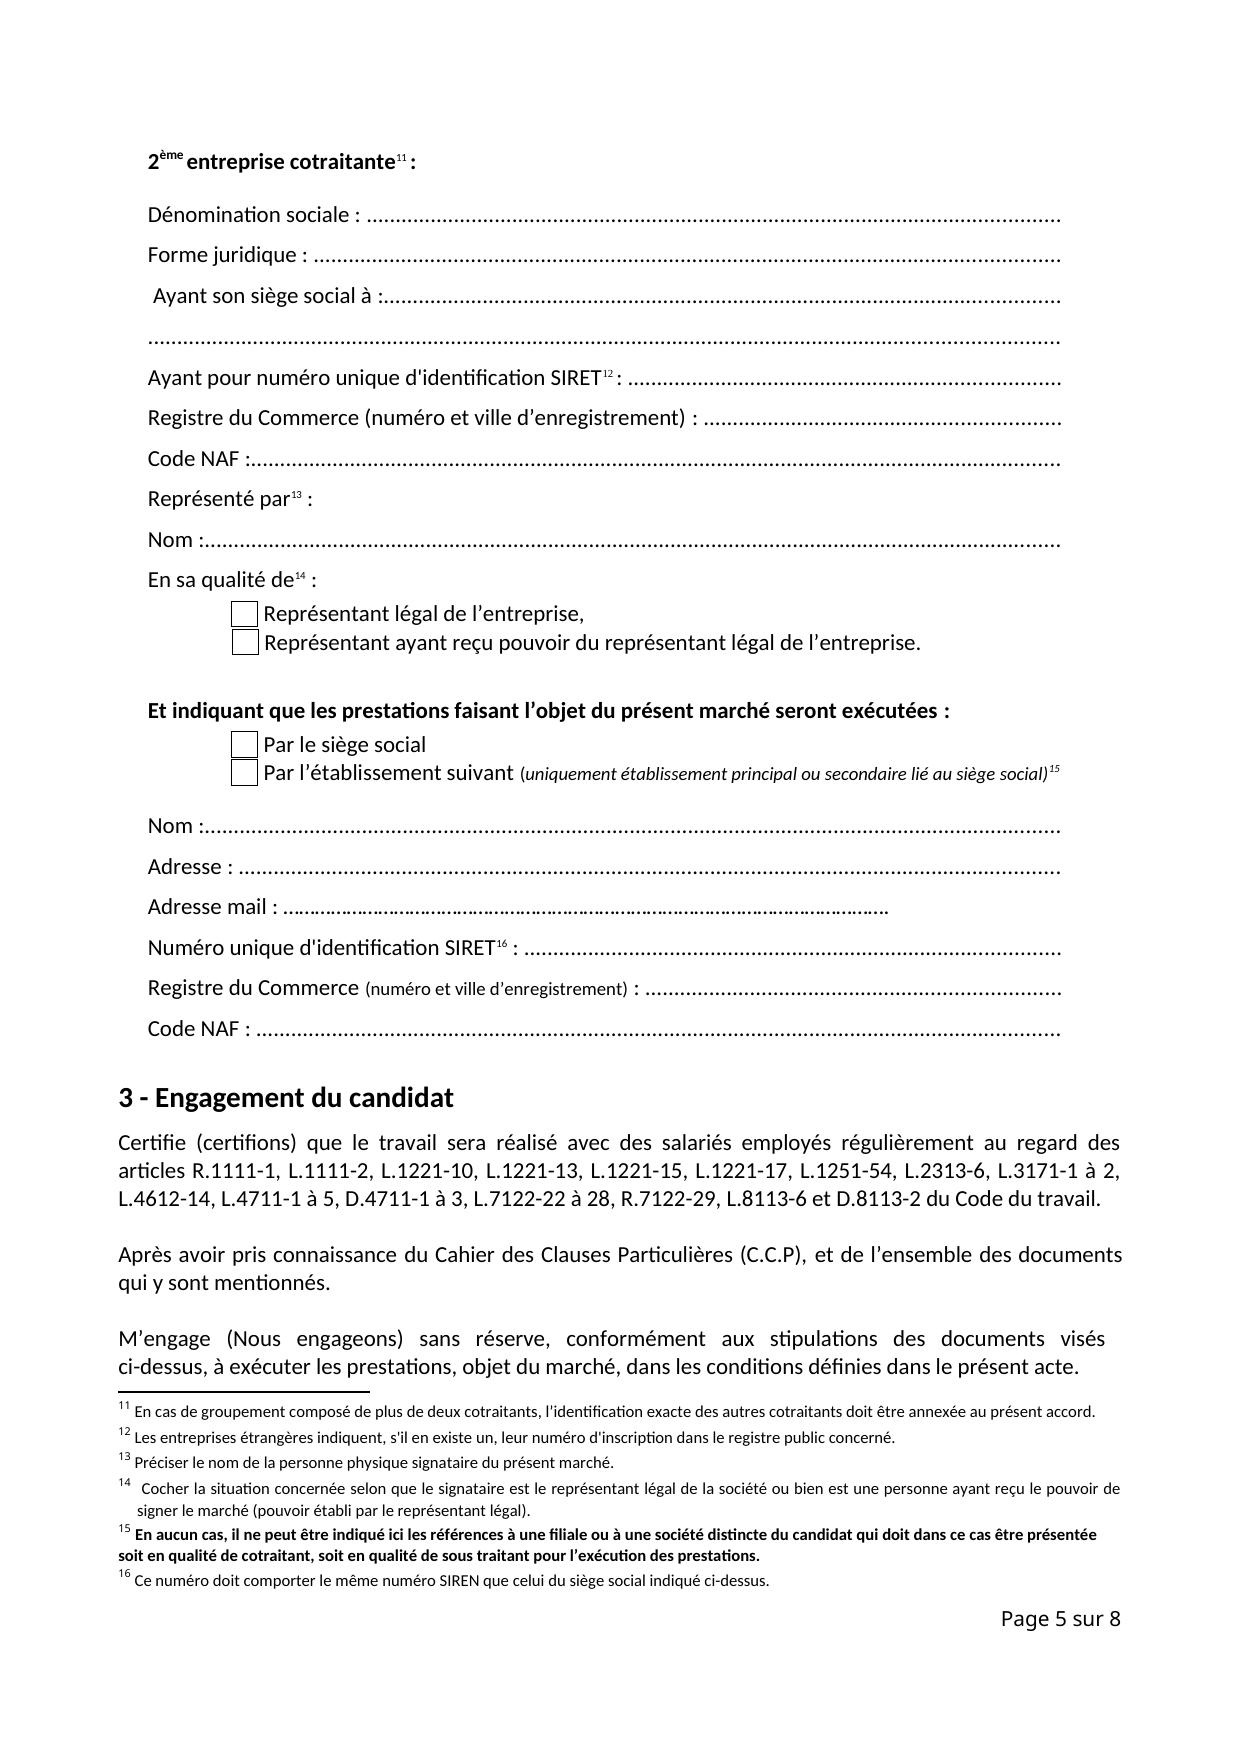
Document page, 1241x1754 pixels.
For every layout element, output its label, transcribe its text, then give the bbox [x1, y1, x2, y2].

text Forme juridique : [148, 240, 1123, 268]
text En sa qualité de : [148, 565, 1123, 593]
text Par le siège social [230, 730, 1123, 758]
text Registre du Commerce (numéro et ville d’enregistrement) : [148, 973, 1123, 1002]
text Par l’établissement suivant (uniquement établissement principal ou secondaire lié au siège social) [230, 758, 1123, 786]
text Représentant légal de l’entreprise, [155, 599, 1123, 628]
text Après avoir pris connaissance du Cahier des Clauses Particulières (C.C.P), et de l’ensemble des documents qui y sont mentionnés. [118, 1240, 1123, 1296]
text Adresse : [148, 852, 1123, 880]
text Code NAF : [148, 444, 1123, 472]
text 2ème entreprise cotraitante : [148, 147, 1123, 175]
text Représenté par : [148, 484, 1123, 512]
text Ayant pour numéro unique d'identification SIRET : [148, 363, 1123, 391]
text Et indiquant que les prestations faisant l’objet du présent marché seront exécutées : [148, 696, 1123, 724]
text Nom : [148, 525, 1123, 553]
text M’engage (Nous engageons) sans réserve, conformément aux stipulations des documents visés ci-dessus, à exécuter les prestations, objet du marché, dans les conditions définies dans le présent acte. [118, 1324, 1123, 1380]
text Numéro unique d'identification SIRET : [148, 933, 1123, 961]
text Code NAF : [148, 1014, 1123, 1042]
text Adresse mail : ……………………………………………………………………………………………………. [148, 892, 1123, 921]
text Certifie (certifions) que le travail sera réalisé avec des salariés employés régulièrement au regard des articles R.1111-1, L.1111-2, L.1221-10, L.1221-13, L.1221-15, L.1221-17, L.1251-54, L.2313-6, L.3171-1 à 2, L.4612-14, L.4711-1 à 5, D.4711-1 à 3, L.7122-22 à 28, R.7122-29, L.8113-6 et D.8113-2 du Code du travail. [118, 1128, 1123, 1212]
text Ayant son siège social à : [148, 281, 1123, 309]
text Registre du Commerce (numéro et ville d’enregistrement) : [148, 403, 1123, 431]
text Dénomination sociale : [148, 200, 1123, 228]
text Nom : [148, 811, 1123, 839]
text Représentant ayant reçu pouvoir du représentant légal de l’entreprise. [192, 628, 1123, 656]
subtitle 3 - Engagement du candidat [118, 1079, 1123, 1115]
